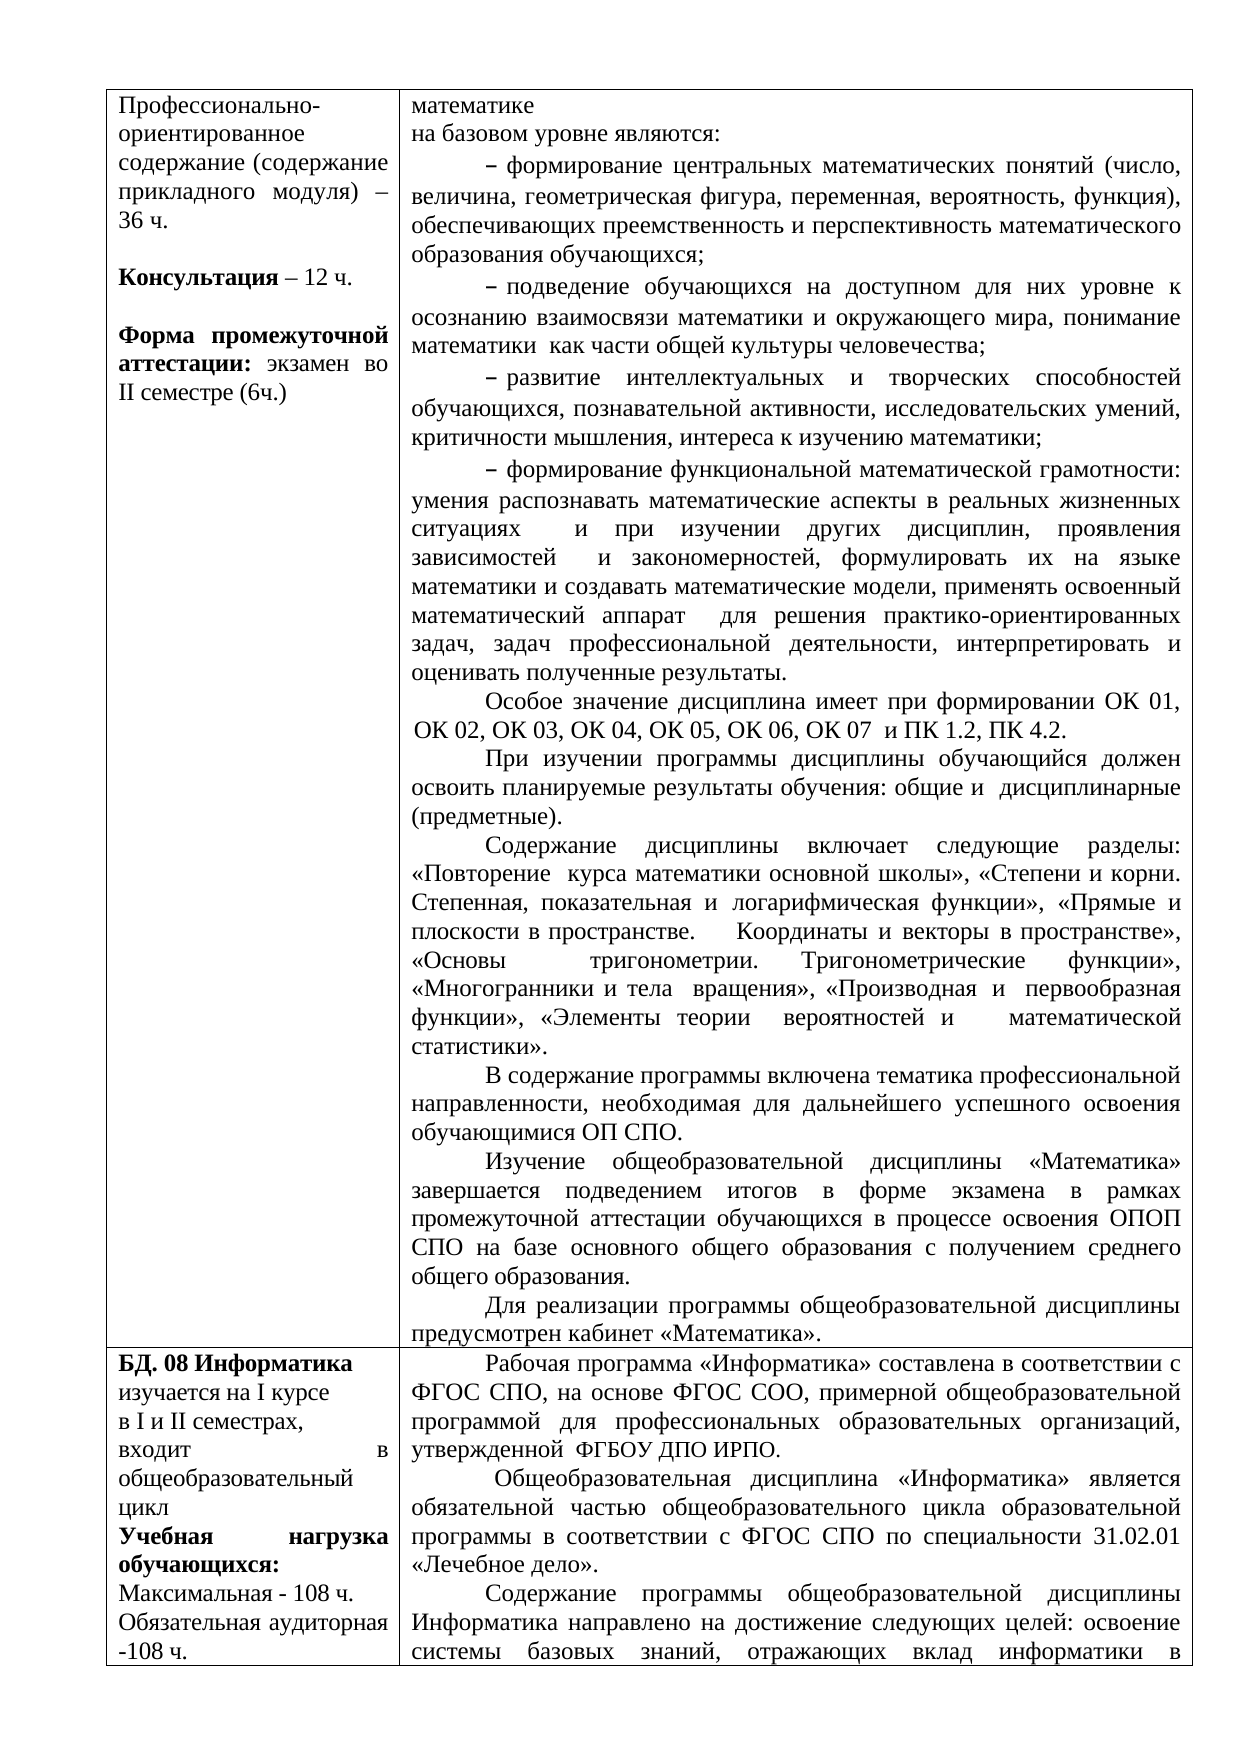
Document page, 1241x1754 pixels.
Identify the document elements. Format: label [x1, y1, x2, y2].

table_cell [107, 90, 399, 1347]
table_cell [400, 90, 1192, 1347]
table_cell [400, 1348, 1192, 1664]
table_cell [107, 1348, 399, 1664]
